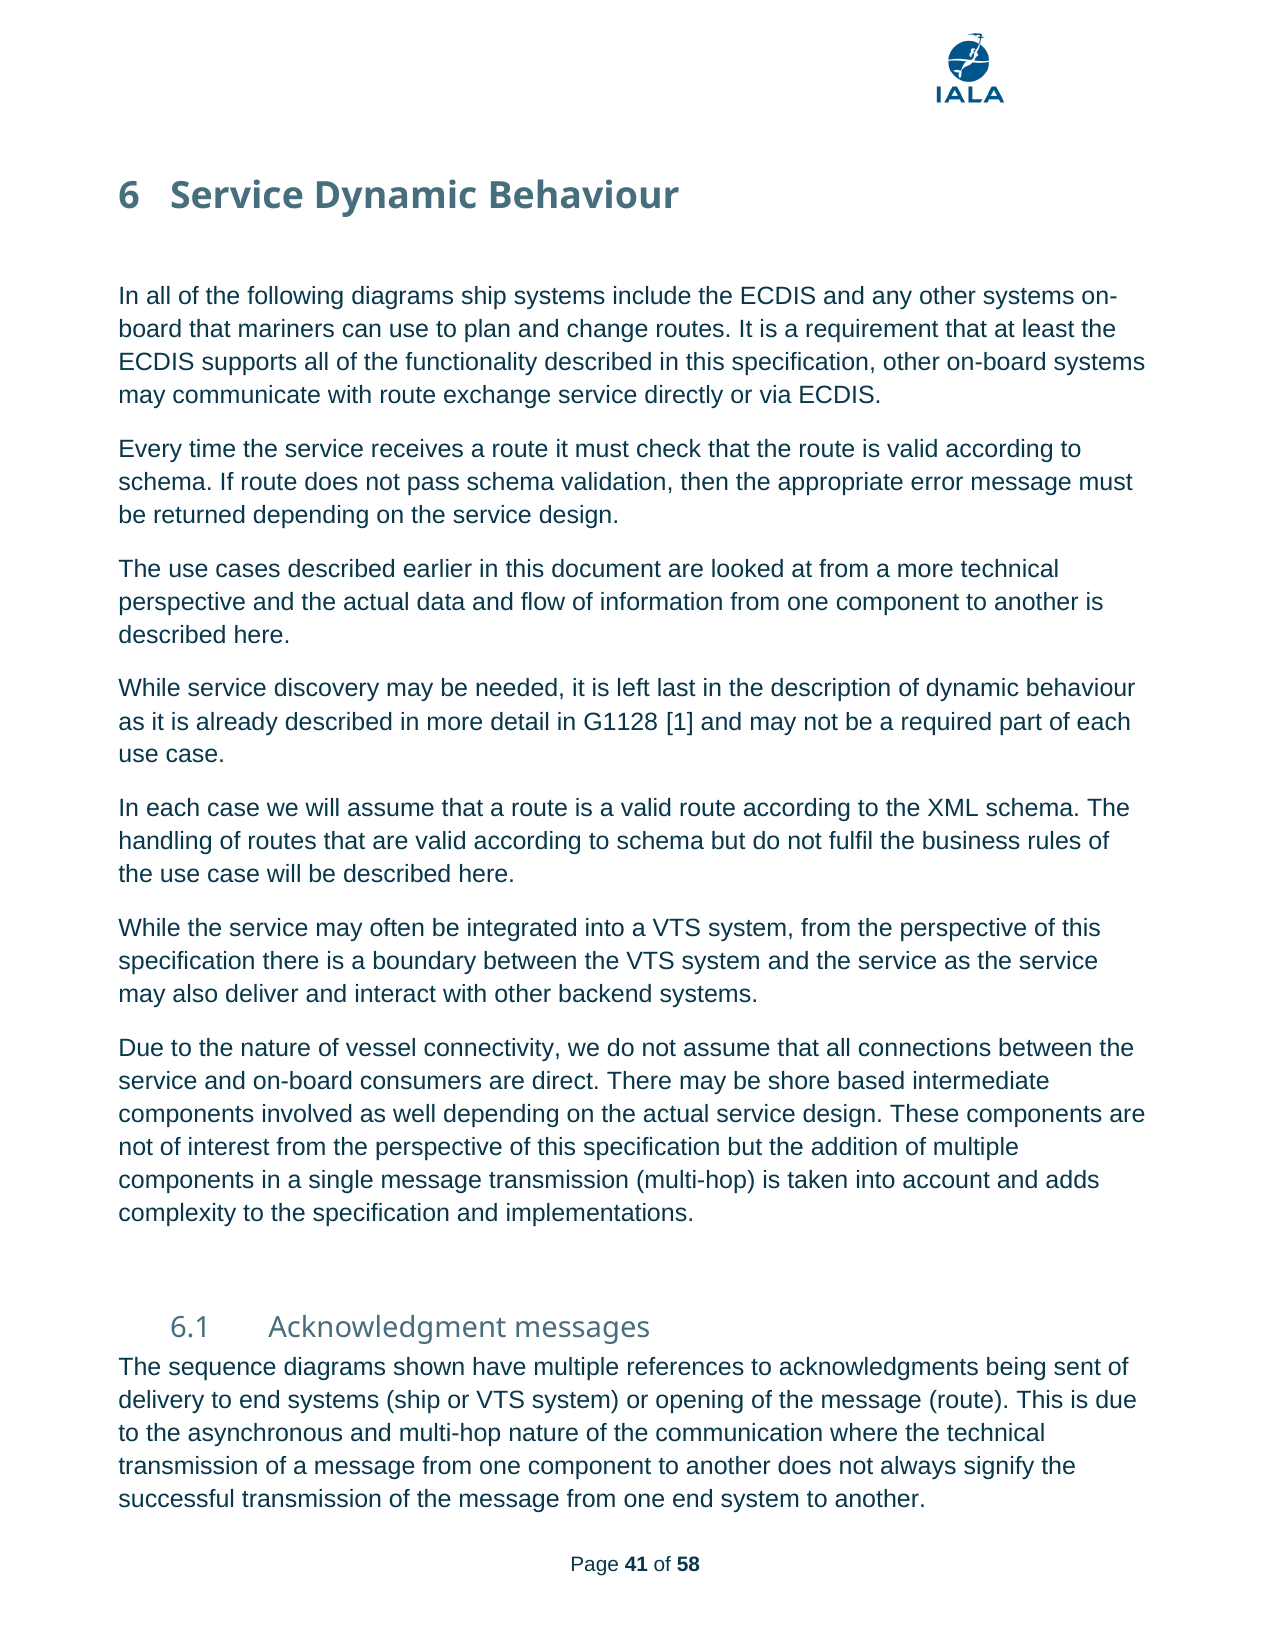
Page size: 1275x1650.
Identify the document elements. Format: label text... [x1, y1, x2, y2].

text Every time the service receives a route it must check that the route is valid according to schema. If route does not pass schema validation, then the appropriate error message must be returned depending on the service design. [118, 434, 1152, 528]
subtitle Acknowledgment messages [170, 1306, 1152, 1346]
text In each case we will assume that a route is a valid route according to the XML schema. The handling of routes that are valid according to schema but do not fulfil the business rules of the use case will be described here. [118, 793, 1152, 888]
text While service discovery may be needed, it is left last in the description of dynamic behaviour as it is already described in more detail in G1128 [1] and may not be a required part of each use case. [118, 673, 1152, 768]
subtitle Service Dynamic Behaviour [118, 168, 1152, 219]
text In all of the following diagrams ship systems include the ECDIS and any other systems on-board that mariners can use to plan and change routes. It is a requirement that at least the ECDIS supports all of the functionality described in this specification, other on-board systems may communicate with route exchange service directly or via ECDIS. [118, 281, 1152, 408]
text While the service may often be integrated into a VTS system, from the perspective of this specification there is a boundary between the VTS system and the service as the service may also deliver and interact with other backend systems. [118, 913, 1152, 1008]
picture [921, 25, 1016, 118]
text Due to the nature of vessel connectivity, we do not assume that all connections between the service and on-board consumers are direct. There may be shore based intermediate components involved as well depending on the actual service design. These components are not of interest from the perspective of this specification but the addition of multiple components in a single message transmission (multi-hop) is taken into account and adds complexity to the specification and implementations. [118, 1033, 1152, 1227]
text The use cases described earlier in this document are looked at from a more technical perspective and the actual data and flow of information from one component to another is described here. [118, 553, 1152, 648]
text The sequence diagrams shown have multiple references to acknowledgments being sent of delivery to end systems (ship or VTS system) or opening of the message (route). This is due to the asynchronous and multi-hop nature of the communication where the technical transmission of a message from one component to another does not always signify the successful transmission of the message from one end system to another. [118, 1352, 1152, 1512]
